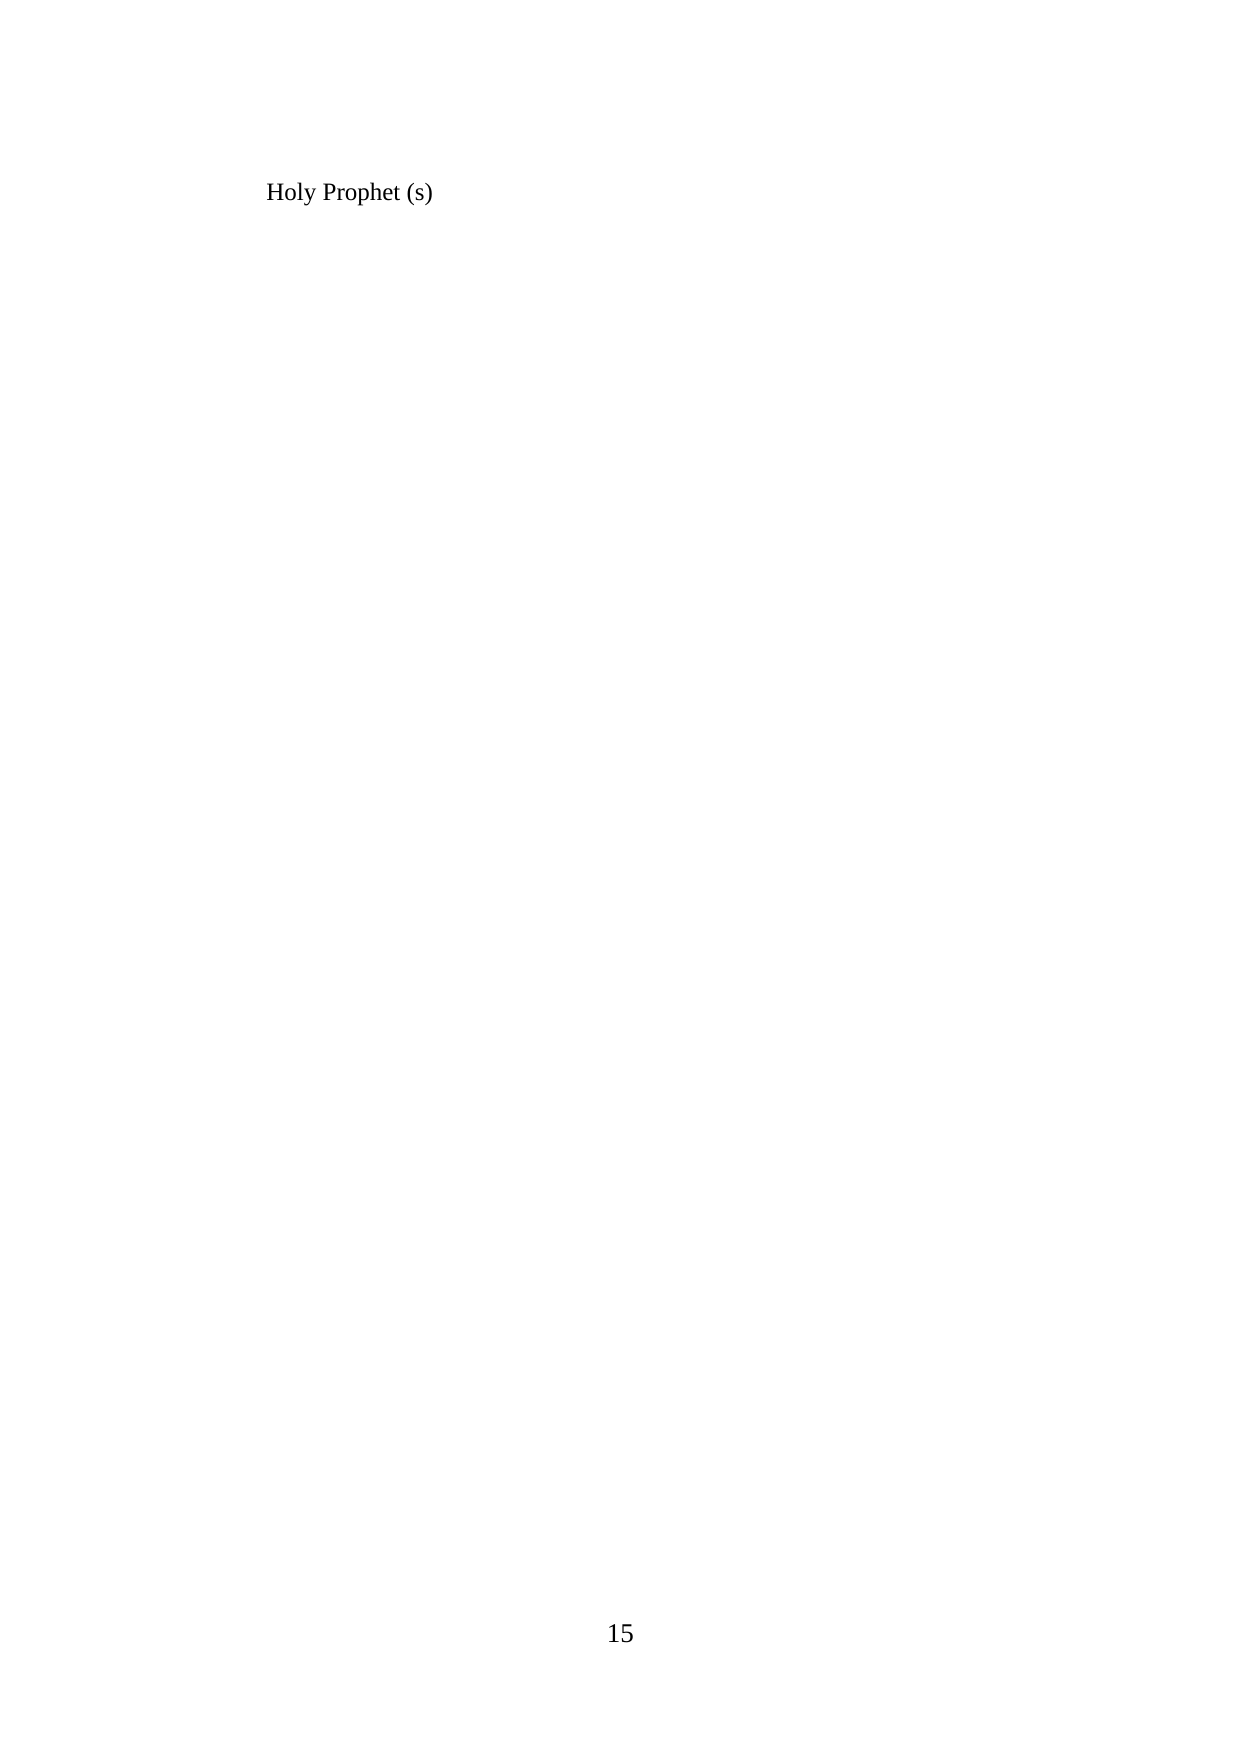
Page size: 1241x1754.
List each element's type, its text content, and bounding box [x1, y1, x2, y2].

text Holy Prophet (s) [236, 177, 1004, 206]
